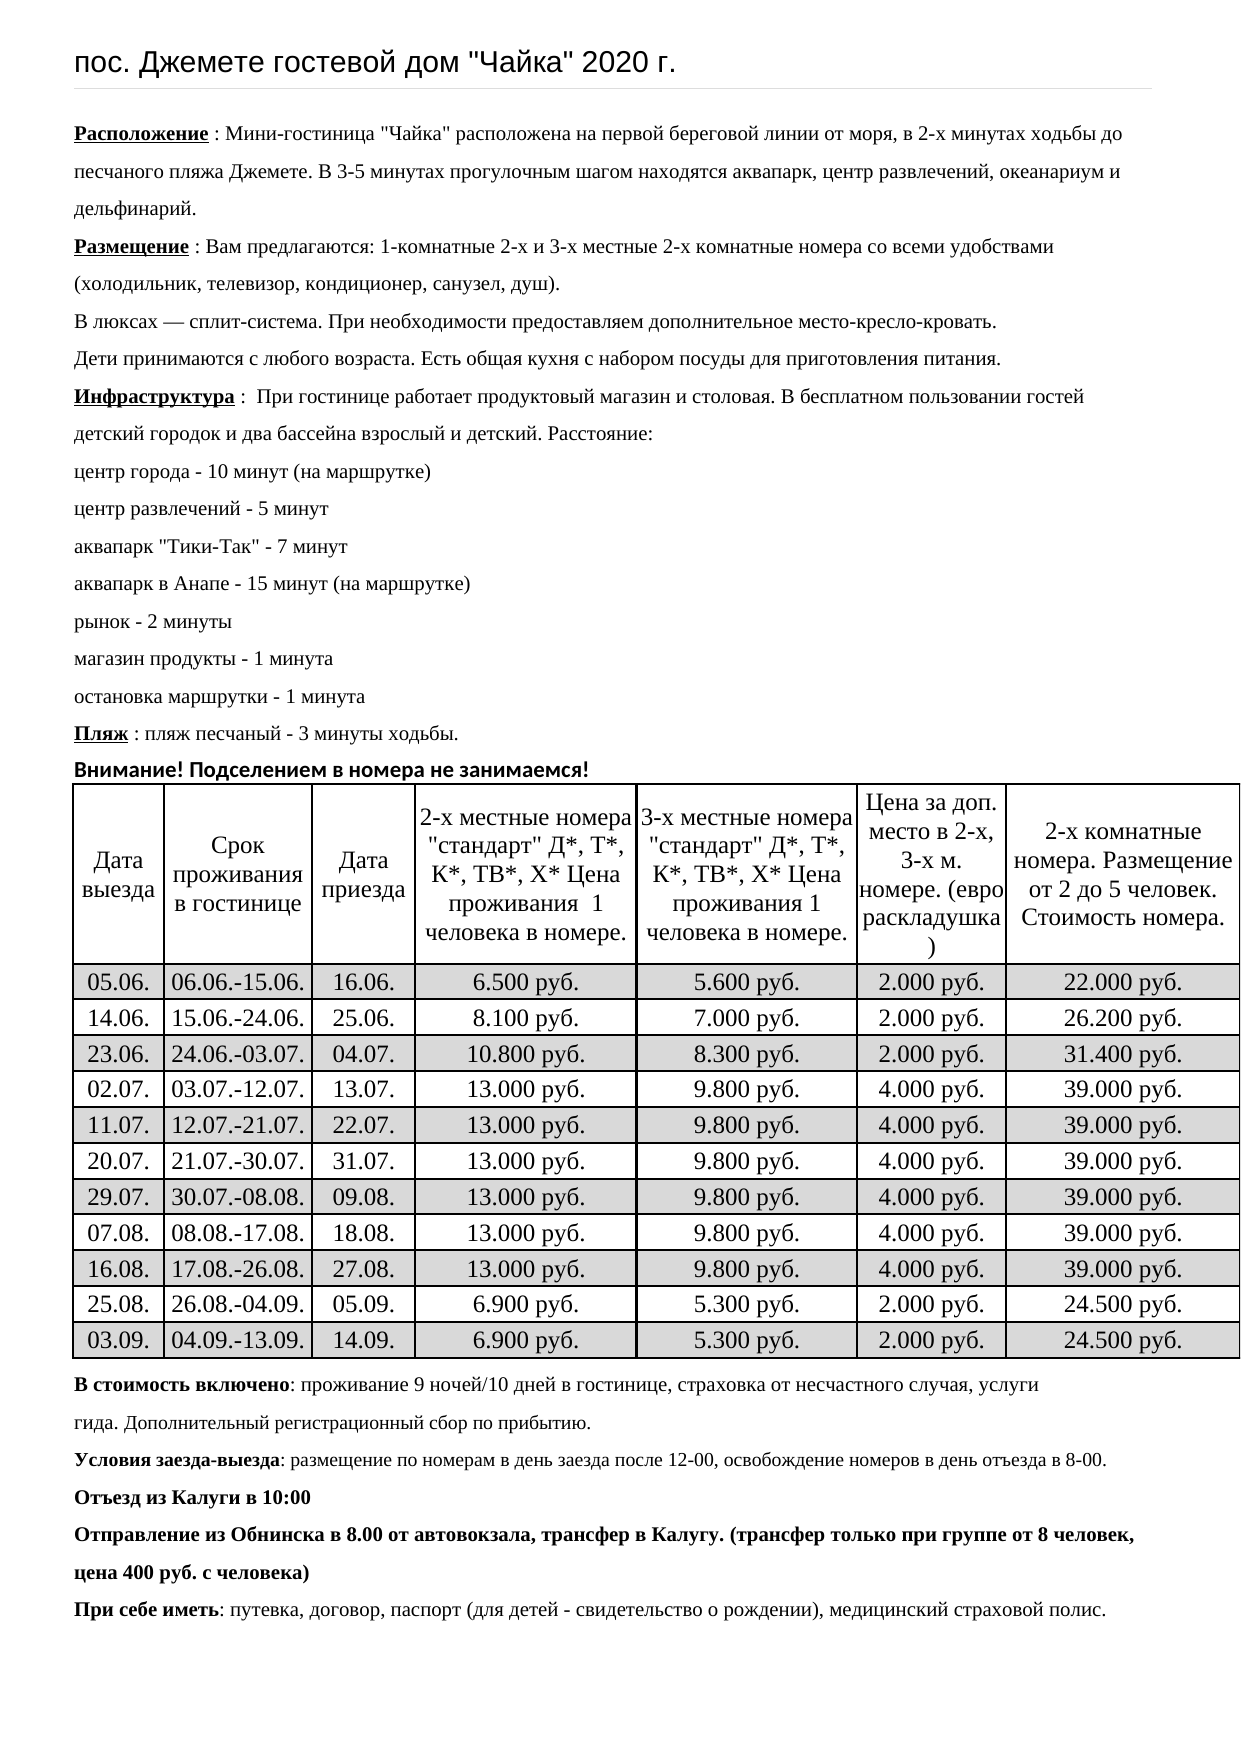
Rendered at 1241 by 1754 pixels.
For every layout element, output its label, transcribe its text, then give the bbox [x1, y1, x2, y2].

table_cell 04.09.-13.09. [165, 1323, 311, 1357]
table_cell 39.000 руб. [1007, 1251, 1239, 1285]
table_cell 4.000 руб. [858, 1144, 1005, 1177]
table_cell 39.000 руб. [1007, 1144, 1239, 1177]
table_header 2-х комнатные номера. Размещение от 2 до 5 человек. Стоимость номера. [1007, 785, 1239, 962]
table_cell 4.000 руб. [858, 1108, 1005, 1142]
table_cell 13.000 руб. [416, 1180, 635, 1213]
table_cell 24.500 руб. [1007, 1323, 1239, 1357]
table_cell 20.07. [74, 1144, 163, 1177]
table_cell 26.08.-04.09. [165, 1287, 311, 1321]
table_cell 13.000 руб. [416, 1108, 635, 1142]
table_cell 03.07.-12.07. [165, 1072, 311, 1106]
table_cell 4.000 руб. [858, 1180, 1005, 1213]
table_cell 04.07. [313, 1036, 414, 1070]
table_cell 07.08. [74, 1215, 163, 1249]
table_cell 22.07. [313, 1108, 414, 1142]
text Размещение : Вам предлагаются: 1-комнатные 2-х и 3-х местные 2-х комнатные номера со всеми удобствами (холодильник, телевизор, кондиционер, санузел, душ). [74, 220, 1152, 295]
table_cell 2.000 руб. [858, 1323, 1005, 1357]
table_cell 26.200 руб. [1007, 1000, 1239, 1034]
table_cell 08.08.-17.08. [165, 1215, 311, 1249]
text При себе иметь: путевка, договор, паспорт (для детей - свидетельство о рождении), медицинский страховой полис. [74, 1584, 1152, 1621]
table_cell 16.06. [313, 965, 414, 998]
table_cell 5.300 руб. [638, 1323, 856, 1357]
table_cell 5.300 руб. [638, 1287, 856, 1321]
table_header 3-х местные номера "стандарт" Д*, Т*, К*, ТВ*, Х* Цена проживания 1 человека в номере. [638, 785, 856, 962]
text центр города - 10 минут (на маршрутке) центр развлечений - 5 минут аквапарк "Тики-Так" - 7 минут аквапарк в Анапе - 15 минут (на маршрутке) рынок - 2 минуты магазин продукты - 1 минута остановка маршрутки - 1 минута [74, 445, 1152, 708]
table_cell 9.800 руб. [638, 1072, 856, 1106]
table_cell 24.500 руб. [1007, 1287, 1239, 1321]
table_cell 13.07. [313, 1072, 414, 1106]
table_cell 05.09. [313, 1287, 414, 1321]
table_cell 4.000 руб. [858, 1251, 1005, 1285]
text Отъезд из Калуги в 10:00 [74, 1471, 1152, 1509]
table_cell 39.000 руб. [1007, 1108, 1239, 1142]
text Пляж : пляж песчаный - 3 минуты ходьбы. [74, 708, 1152, 745]
table_cell 9.800 руб. [638, 1251, 856, 1285]
table_cell 9.800 руб. [638, 1180, 856, 1213]
table_cell 24.06.-03.07. [165, 1036, 311, 1070]
table_cell 02.07. [74, 1072, 163, 1106]
table_cell 39.000 руб. [1007, 1215, 1239, 1249]
table_cell 2.000 руб. [858, 965, 1005, 998]
text Внимание! Подселением в номера не занимаемся! [74, 745, 1152, 783]
table_cell 17.08.-26.08. [165, 1251, 311, 1285]
table_cell 09.08. [313, 1180, 414, 1213]
text В люксах — сплит-система. При необходимости предоставляем дополнительное место-кресло-кровать. [74, 295, 1152, 333]
table_cell 39.000 руб. [1007, 1180, 1239, 1213]
text Отправление из Обнинска в 8.00 от автовокзала, трансфер в Калугу. (трансфер только при группе от 8 человек, цена 400 руб. с человека) [74, 1509, 1152, 1584]
table_cell 7.000 руб. [638, 1000, 856, 1034]
table_cell 13.000 руб. [416, 1215, 635, 1249]
table_cell 25.08. [74, 1287, 163, 1321]
table_cell 8.300 руб. [638, 1036, 856, 1070]
text В стоимость включено: проживание 9 ночей/10 дней в гостинице, страховка от несчастного случая, услуги гида. Дополнительный регистрационный сбор по прибытию. [74, 1359, 1152, 1434]
table_cell 2.000 руб. [858, 1000, 1005, 1034]
table_header Дата приезда [313, 785, 414, 962]
text Расположение : Мини-гостиница "Чайка" расположена на первой береговой линии от моря, в 2-х минутах ходьбы до песчаного пляжа Джемете. В 3-5 минутах прогулочным шагом находятся аквапарк, центр развлечений, океанариум и дельфинарий. [74, 108, 1152, 220]
table_cell 14.06. [74, 1000, 163, 1034]
table_cell 15.06.-24.06. [165, 1000, 311, 1034]
table_cell 2.000 руб. [858, 1036, 1005, 1070]
table_cell 05.06. [74, 965, 163, 998]
table_cell 18.08. [313, 1215, 414, 1249]
table_header Дата выезда [74, 785, 163, 962]
table_cell 12.07.-21.07. [165, 1108, 311, 1142]
table_cell 9.800 руб. [638, 1108, 856, 1142]
text Дети принимаются с любого возраста. Есть общая кухня с набором посуды для приготовления питания. [74, 333, 1152, 370]
text пос. Джемете гостевой дом "Чайка" 2020 г. [74, 44, 1152, 88]
table_cell 31.07. [313, 1144, 414, 1177]
table_cell 2.000 руб. [858, 1287, 1005, 1321]
table_cell 30.07.-08.08. [165, 1180, 311, 1213]
table_cell 13.000 руб. [416, 1251, 635, 1285]
table_cell 39.000 руб. [1007, 1072, 1239, 1106]
table_cell 9.800 руб. [638, 1215, 856, 1249]
table_cell 13.000 руб. [416, 1072, 635, 1106]
table_header Срок проживания в гостинице [165, 785, 311, 962]
table_cell 23.06. [74, 1036, 163, 1070]
table_cell 21.07.-30.07. [165, 1144, 311, 1177]
text Инфраструктура : При гостинице работает продуктовый магазин и столовая. В бесплатном пользовании гостей детский городок и два бассейна взрослый и детский. Расстояние: [74, 370, 1152, 445]
table_cell 29.07. [74, 1180, 163, 1213]
table_cell 4.000 руб. [858, 1072, 1005, 1106]
table_cell 11.07. [74, 1108, 163, 1142]
table_header Цена за доп. место в 2-х, 3-х м. номере. (евро раскладушка) [858, 785, 1005, 962]
table_cell 5.600 руб. [638, 965, 856, 998]
table_cell 06.06.-15.06. [165, 965, 311, 998]
table_cell 6.500 руб. [416, 965, 635, 998]
table_cell 6.900 руб. [416, 1323, 635, 1357]
table_cell 10.800 руб. [416, 1036, 635, 1070]
text Условия заезда-выезда: размещение по номерам в день заезда после 12-00, освобождение номеров в день отъезда в 8-00. [74, 1434, 1152, 1471]
table_cell 14.09. [313, 1323, 414, 1357]
table_cell 6.900 руб. [416, 1287, 635, 1321]
table_cell 4.000 руб. [858, 1215, 1005, 1249]
table_cell 27.08. [313, 1251, 414, 1285]
table_header 2-х местные номера "стандарт" Д*, Т*, К*, ТВ*, Х* Цена проживания 1 человека в номере. [416, 785, 635, 962]
table_cell 03.09. [74, 1323, 163, 1357]
table_cell 25.06. [313, 1000, 414, 1034]
table_cell 13.000 руб. [416, 1144, 635, 1177]
table_cell 9.800 руб. [638, 1144, 856, 1177]
table_cell 8.100 руб. [416, 1000, 635, 1034]
table_cell 31.400 руб. [1007, 1036, 1239, 1070]
table_cell 16.08. [74, 1251, 163, 1285]
table_cell 22.000 руб. [1007, 965, 1239, 998]
